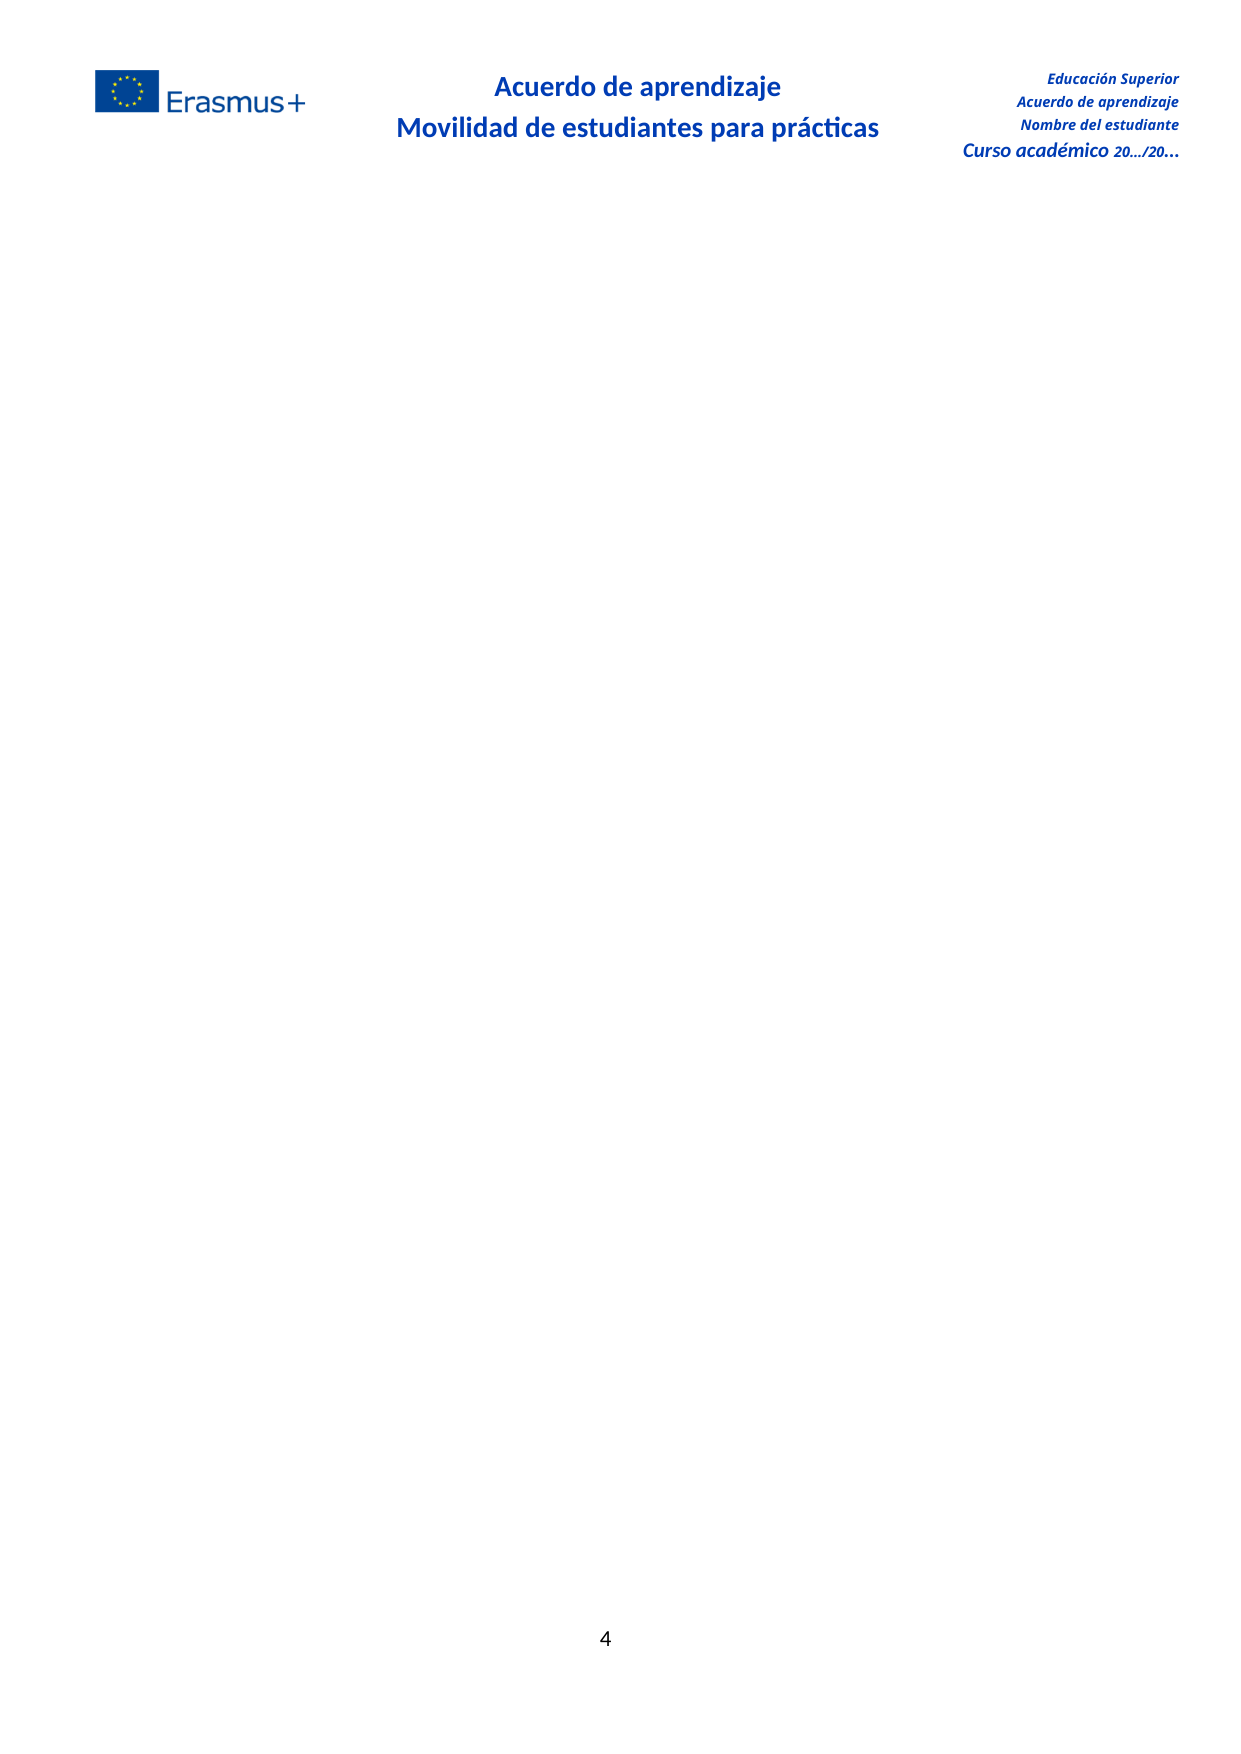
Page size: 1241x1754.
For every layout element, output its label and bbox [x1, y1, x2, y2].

picture [95, 70, 306, 113]
